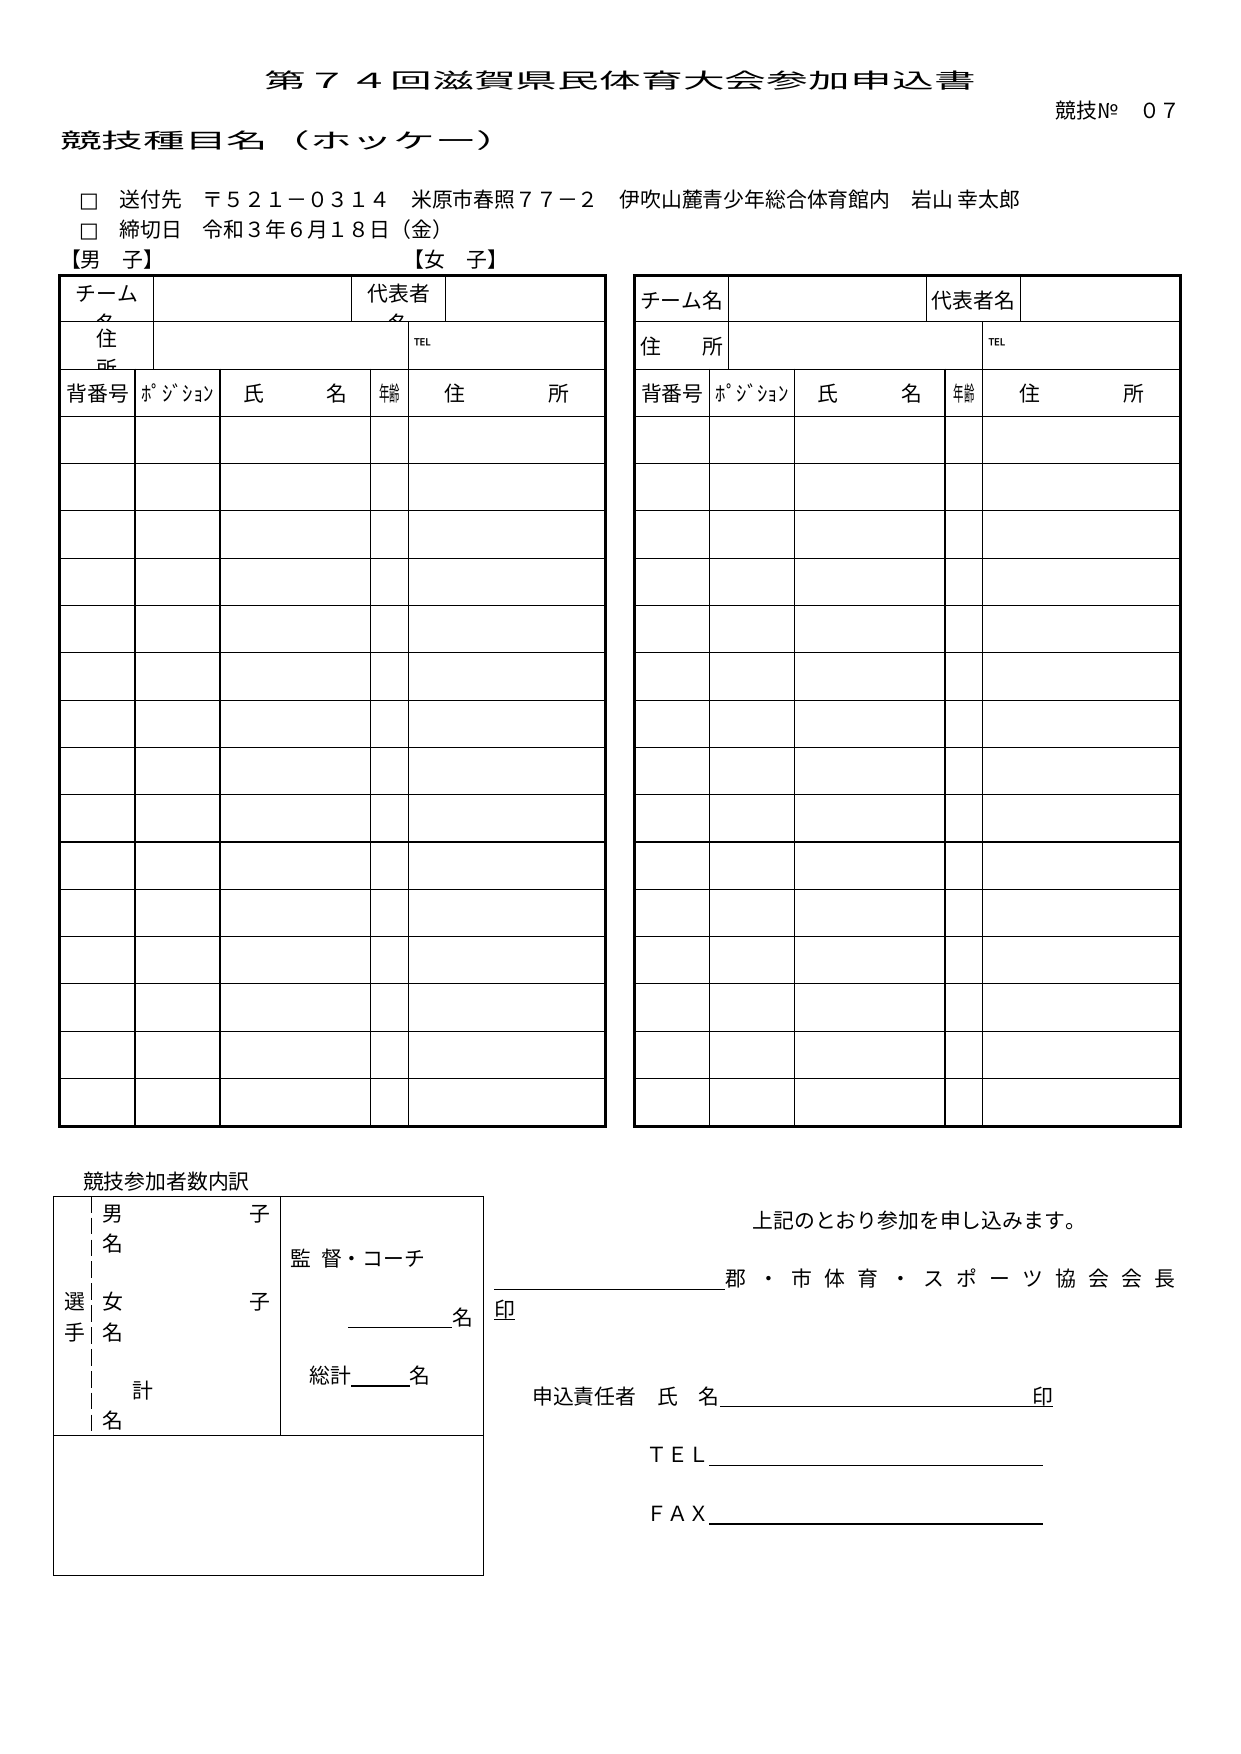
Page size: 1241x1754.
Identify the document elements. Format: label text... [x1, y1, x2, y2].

table_cell [636, 984, 709, 1031]
table_cell [61, 890, 134, 936]
table_cell [61, 984, 134, 1031]
table_cell 氏 名 [221, 370, 370, 416]
table_cell [795, 890, 944, 936]
table_cell [795, 653, 944, 699]
table_cell [409, 748, 604, 794]
table_cell [946, 417, 982, 463]
table_cell [795, 1032, 944, 1078]
table_cell [221, 701, 370, 747]
table_cell [409, 984, 604, 1031]
table_cell [983, 795, 1179, 841]
table_cell [371, 464, 408, 510]
table_cell [636, 417, 709, 463]
table_cell [136, 606, 219, 652]
table_cell [946, 559, 982, 605]
table_cell 住 所 [983, 370, 1179, 416]
table_cell [710, 559, 794, 605]
table_header [154, 277, 351, 321]
table_cell 住 所 [61, 322, 153, 368]
table_cell 氏 名 [795, 370, 944, 416]
table_cell [371, 417, 408, 463]
table_cell [729, 322, 982, 368]
table_cell [371, 1079, 408, 1125]
table_cell [61, 937, 134, 983]
table_cell [136, 795, 219, 841]
table_cell 男 子 名 女 子 名 計 名 [91, 1197, 280, 1435]
table_cell [221, 1032, 370, 1078]
table_cell [946, 937, 982, 983]
table_cell [983, 1079, 1179, 1125]
table_cell [221, 937, 370, 983]
table_cell [61, 653, 134, 699]
table_header 上記のとおり参加を申し込みます。 郡・市体育・スポーツ協会会長 印 申込責任者 氏 名 印 ＴＥＬ ＦＡＸ [484, 1157, 1187, 1575]
table_cell [636, 748, 709, 794]
table_cell [221, 511, 370, 558]
table_cell [409, 937, 604, 983]
table_cell [221, 890, 370, 936]
table_header [729, 277, 926, 321]
table_cell [371, 511, 408, 558]
text □ 送付先 〒５２１－０３１４ 米原市春照７７－２ 伊吹山麓青少年総合体育館内 岩山 幸太郎 [60, 183, 1180, 213]
table_cell [983, 984, 1179, 1031]
table_header チーム名 [61, 277, 153, 321]
text 競技№ ０７ [60, 94, 1180, 124]
table_cell [710, 748, 794, 794]
table_cell [710, 701, 794, 747]
table_cell [136, 511, 219, 558]
table_cell [710, 1079, 794, 1125]
table_cell [221, 984, 370, 1031]
table_cell [983, 1032, 1179, 1078]
table_cell [409, 1032, 604, 1078]
table_cell [983, 843, 1179, 889]
table_cell [983, 511, 1179, 558]
text 競技種目名（ホッケー） [60, 124, 1180, 154]
table_cell [136, 843, 219, 889]
table_cell [710, 795, 794, 841]
table_cell [983, 559, 1179, 605]
table_cell [61, 1079, 134, 1125]
table_cell [795, 984, 944, 1031]
table_cell 住 所 [636, 322, 728, 368]
table_cell [710, 464, 794, 510]
table_cell [710, 890, 794, 936]
table_cell [371, 701, 408, 747]
table_cell [710, 511, 794, 558]
table_cell [946, 701, 982, 747]
table_cell [409, 1079, 604, 1125]
table_cell [409, 511, 604, 558]
table_cell [795, 937, 944, 983]
table_cell [54, 1436, 483, 1575]
table_cell ﾎﾟｼﾞｼｮﾝ [710, 370, 794, 416]
table_cell 年齢 [946, 370, 982, 416]
table_cell [221, 464, 370, 510]
table_header [607, 274, 633, 1125]
table_cell [221, 653, 370, 699]
table_cell [136, 1079, 219, 1125]
table_cell [946, 843, 982, 889]
table_cell [636, 1079, 709, 1125]
table_cell 監 督・コーチ 名 総計 名 [281, 1197, 483, 1435]
table_header 代表者名 [352, 277, 445, 321]
table_cell [636, 559, 709, 605]
table_cell [136, 653, 219, 699]
table_cell [61, 1032, 134, 1078]
table_cell [221, 606, 370, 652]
table_cell [221, 748, 370, 794]
table_cell [61, 417, 134, 463]
table_cell [371, 843, 408, 889]
table_cell [983, 417, 1179, 463]
table_cell [795, 559, 944, 605]
table_cell [795, 1079, 944, 1125]
table_cell [636, 606, 709, 652]
table_cell [221, 843, 370, 889]
table_cell [409, 417, 604, 463]
table_cell [710, 843, 794, 889]
table_cell [409, 701, 604, 747]
table_cell [946, 464, 982, 510]
table_cell [795, 511, 944, 558]
table_cell [710, 937, 794, 983]
table_cell [136, 890, 219, 936]
table_cell [409, 653, 604, 699]
text □ 締切日 令和３年６月１８日（金） [60, 213, 1180, 244]
table_header [446, 277, 604, 321]
table_cell [61, 511, 134, 558]
table_cell [983, 464, 1179, 510]
table_cell [371, 890, 408, 936]
table_cell [409, 795, 604, 841]
table_cell [795, 843, 944, 889]
table_cell [371, 1032, 408, 1078]
table_cell [795, 795, 944, 841]
table_cell [946, 1079, 982, 1125]
table_cell [946, 606, 982, 652]
table_cell [221, 559, 370, 605]
table_cell [636, 653, 709, 699]
table_cell [983, 890, 1179, 936]
table_cell [371, 984, 408, 1031]
table_cell 背番号 [61, 370, 134, 416]
table_cell ℡ [409, 322, 604, 368]
table_cell [221, 1079, 370, 1125]
table_cell [61, 464, 134, 510]
table_header チーム名 [636, 277, 728, 321]
table_cell [61, 559, 134, 605]
table_cell [946, 1032, 982, 1078]
table_cell [371, 937, 408, 983]
table_cell [409, 606, 604, 652]
table_cell [636, 890, 709, 936]
table_cell [371, 653, 408, 699]
table_cell [946, 984, 982, 1031]
table_cell ﾎﾟｼﾞｼｮﾝ [136, 370, 219, 416]
table_cell [795, 748, 944, 794]
table_header 代表者名 [927, 277, 1020, 321]
table_cell [710, 417, 794, 463]
table_cell [371, 748, 408, 794]
table_cell ℡ [983, 322, 1179, 368]
table_cell [409, 843, 604, 889]
table_cell [710, 653, 794, 699]
table_cell [983, 701, 1179, 747]
table_cell 年齢 [371, 370, 408, 416]
table_cell [409, 559, 604, 605]
table_cell [136, 559, 219, 605]
table_cell [136, 937, 219, 983]
table_cell 選 手 [54, 1197, 91, 1435]
table_cell [636, 937, 709, 983]
table_cell [154, 322, 408, 368]
table_cell [61, 606, 134, 652]
table_cell [636, 1032, 709, 1078]
text 【男 子】 【女 子】 [60, 244, 1180, 274]
table_cell [409, 464, 604, 510]
table_cell 住 所 [409, 370, 604, 416]
table_cell [136, 748, 219, 794]
table_cell [61, 843, 134, 889]
table_cell [946, 653, 982, 699]
table_cell [636, 795, 709, 841]
table_cell [371, 606, 408, 652]
table_header 競技参加者数内訳 [54, 1157, 483, 1196]
text 第７４回滋賀県民体育大会参加申込書 [60, 64, 1180, 94]
table_cell [61, 701, 134, 747]
table_cell [221, 795, 370, 841]
table_cell [636, 843, 709, 889]
table_cell [795, 464, 944, 510]
table_cell [221, 417, 370, 463]
table_cell [371, 795, 408, 841]
table_cell [795, 606, 944, 652]
table_header [1021, 277, 1179, 321]
table_cell [946, 890, 982, 936]
table_cell [983, 606, 1179, 652]
table_cell [371, 559, 408, 605]
table_cell [136, 701, 219, 747]
table_cell [136, 1032, 219, 1078]
table_cell [61, 748, 134, 794]
table_cell [946, 511, 982, 558]
table_cell [409, 890, 604, 936]
table_cell [795, 701, 944, 747]
table_cell [636, 511, 709, 558]
table_cell [946, 748, 982, 794]
table_cell [946, 795, 982, 841]
table_cell [136, 464, 219, 510]
table_cell [61, 795, 134, 841]
table_cell [136, 984, 219, 1031]
table_cell [636, 701, 709, 747]
table_cell [710, 984, 794, 1031]
table_cell [710, 1032, 794, 1078]
table_cell [710, 606, 794, 652]
table_cell [136, 417, 219, 463]
table_cell [983, 937, 1179, 983]
table_cell [795, 417, 944, 463]
table_cell [983, 748, 1179, 794]
table_cell 背番号 [636, 370, 709, 416]
table_cell [983, 653, 1179, 699]
table_cell [636, 464, 709, 510]
